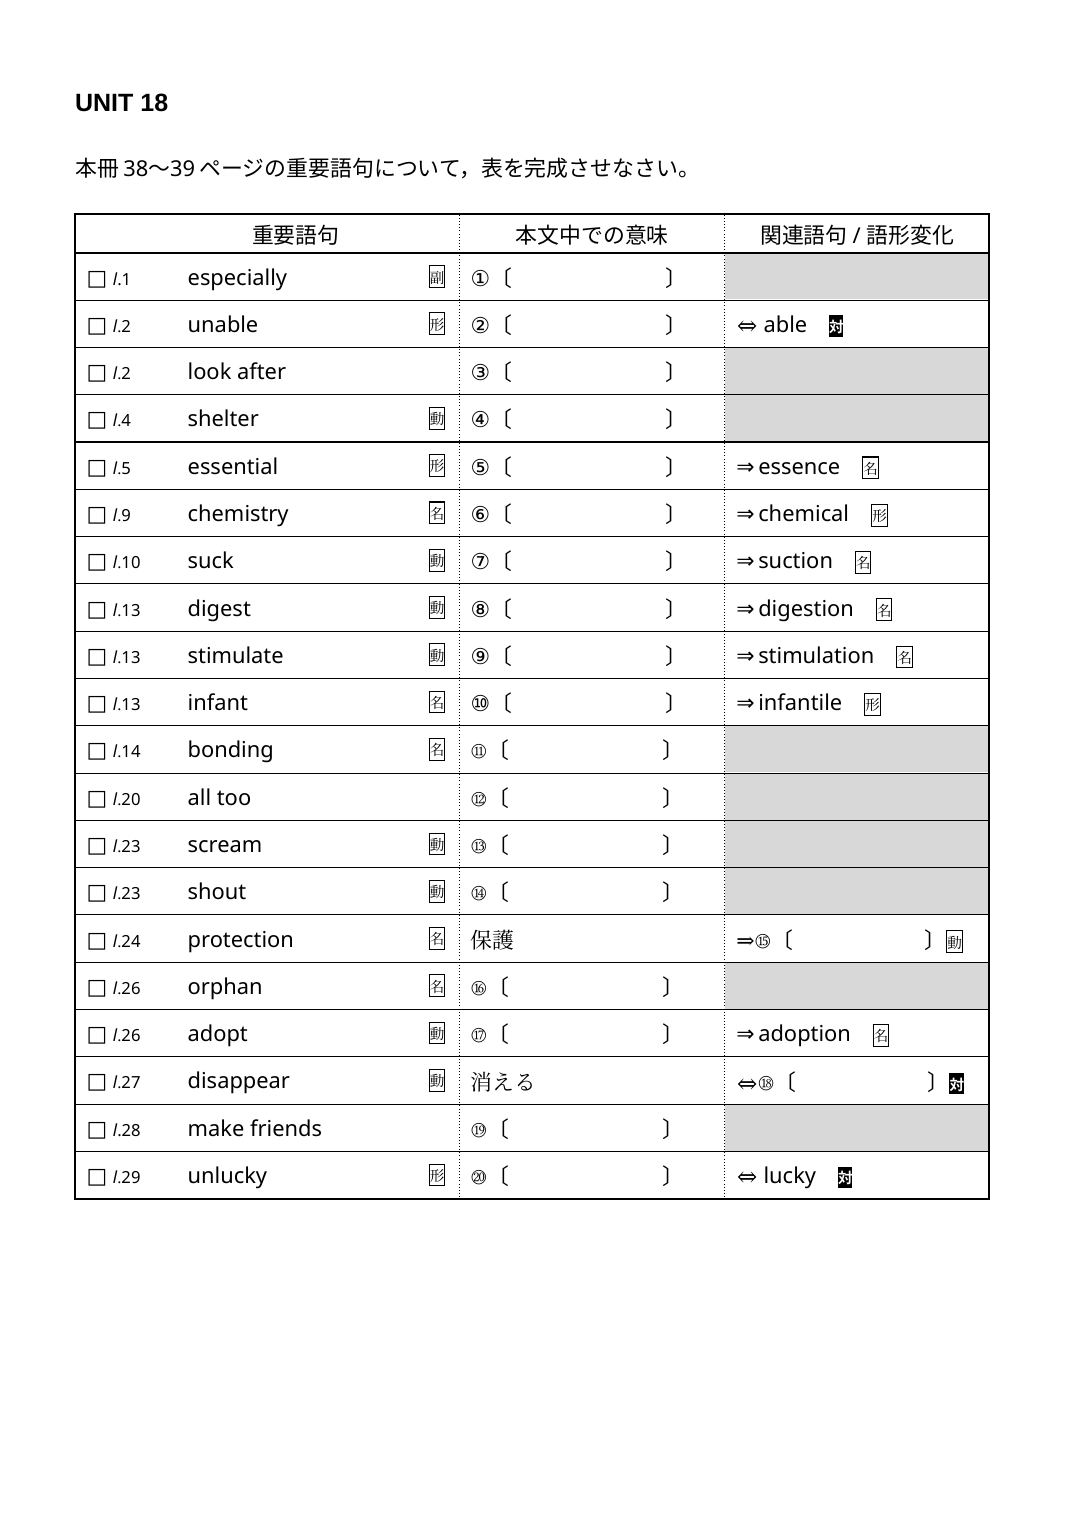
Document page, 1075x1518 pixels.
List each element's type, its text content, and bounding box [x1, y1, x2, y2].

table_cell □ l.27 [76, 1057, 176, 1103]
table_cell ⇔ able 対 [725, 301, 988, 347]
table_cell [725, 774, 988, 820]
table_cell 動 [415, 1010, 459, 1056]
table_cell □ l.5 [76, 443, 176, 489]
table_cell 保護 [459, 915, 725, 962]
table_cell 動 [415, 395, 459, 441]
table_cell □ l.13 [76, 679, 176, 725]
table_cell orphan [176, 963, 415, 1009]
table_cell □ l.24 [76, 915, 176, 962]
table_header 本文中での意味 [459, 215, 725, 252]
table_cell ⑧〔 〕 [459, 584, 725, 631]
table_cell 名 [415, 915, 459, 962]
table_cell □ l.26 [76, 963, 176, 1009]
table_cell shout [176, 868, 415, 914]
table_cell ⑪〔 〕 [459, 726, 725, 772]
table_cell □ l.23 [76, 821, 176, 867]
table_cell ⇒ chemical 形 [725, 490, 988, 536]
table_cell ⑭〔 〕 [459, 868, 725, 914]
table_cell □ l.28 [76, 1105, 176, 1151]
table_cell □ l.1 [76, 254, 176, 299]
table_cell 名 [415, 726, 459, 772]
text UNIT 18 [75, 84, 1000, 121]
table_cell shelter [176, 395, 415, 441]
table_cell stimulate [176, 632, 415, 678]
table_cell ⑫〔 〕 [459, 774, 725, 820]
table_cell ⑬〔 〕 [459, 821, 725, 867]
table_cell ③〔 〕 [459, 348, 725, 394]
table_cell adopt [176, 1010, 415, 1056]
table_header 重要語句 [176, 215, 415, 252]
table_cell ②〔 〕 [459, 301, 725, 347]
table_cell □ l.26 [76, 1010, 176, 1056]
table_cell ⑳〔 〕 [459, 1152, 725, 1198]
table_cell essential [176, 443, 415, 489]
table_cell ①〔 〕 [459, 254, 725, 299]
table_cell □ l.23 [76, 868, 176, 914]
table_cell 副 [415, 254, 459, 299]
table_header [76, 215, 176, 252]
table_cell 名 [415, 679, 459, 725]
table_cell 形 [415, 443, 459, 489]
table_cell unable [176, 301, 415, 347]
table_cell ⑨〔 〕 [459, 632, 725, 678]
table_cell look after [176, 348, 415, 394]
table_cell disappear [176, 1057, 415, 1103]
table_cell [725, 254, 988, 299]
table_cell [725, 395, 988, 441]
table_cell 形 [415, 301, 459, 347]
table_cell 名 [415, 963, 459, 1009]
table_cell 形 [415, 1152, 459, 1198]
table_cell [415, 1105, 459, 1151]
table_cell ⇒ stimulation 名 [725, 632, 988, 678]
table_cell [725, 821, 988, 867]
table_cell □ l.20 [76, 774, 176, 820]
table_cell □ l.4 [76, 395, 176, 441]
table_cell ⑥〔 〕 [459, 490, 725, 536]
table_cell all too [176, 774, 415, 820]
table_cell □ l.2 [76, 301, 176, 347]
table_cell ⑦〔 〕 [459, 537, 725, 583]
table_cell ⑩〔 〕 [459, 679, 725, 725]
table_cell ⇒ digestion 名 [725, 584, 988, 631]
table_cell □ l.10 [76, 537, 176, 583]
table_cell ⑲〔 〕 [459, 1105, 725, 1151]
table_cell ⇒ suction 名 [725, 537, 988, 583]
table_cell infant [176, 679, 415, 725]
table_header 関連語句 / 語形変化 [725, 215, 988, 252]
table_cell suck [176, 537, 415, 583]
table_cell □ l.9 [76, 490, 176, 536]
table_cell 動 [415, 821, 459, 867]
table_cell □ l.29 [76, 1152, 176, 1198]
table_cell [725, 348, 988, 394]
table_cell □ l.13 [76, 584, 176, 631]
table_cell [725, 1105, 988, 1151]
table_cell 名 [415, 490, 459, 536]
table_cell ⇔⑱〔 〕対 [725, 1057, 988, 1103]
table_cell digest [176, 584, 415, 631]
table_cell 動 [415, 1057, 459, 1103]
table_cell 動 [415, 537, 459, 583]
table_cell □ l.14 [76, 726, 176, 772]
table_cell bonding [176, 726, 415, 772]
table_cell □ l.13 [76, 632, 176, 678]
table_cell [415, 774, 459, 820]
table_cell especially [176, 254, 415, 299]
table_header [415, 215, 459, 252]
table_cell 消える [459, 1057, 725, 1103]
table_cell ⇒⑮〔 〕動 [725, 915, 988, 962]
table_cell ⑰〔 〕 [459, 1010, 725, 1056]
text 本冊38～39ページの重要語句について，表を完成させなさい。 [75, 151, 1000, 183]
table_cell [415, 348, 459, 394]
table_cell ⇒ adoption 名 [725, 1010, 988, 1056]
table_cell unlucky [176, 1152, 415, 1198]
table_cell □ l.2 [76, 348, 176, 394]
table_cell 動 [415, 584, 459, 631]
table_cell ⑤〔 〕 [459, 443, 725, 489]
table_cell chemistry [176, 490, 415, 536]
table_cell ⇒ essence 名 [725, 443, 988, 489]
table_cell [725, 726, 988, 772]
table_cell protection [176, 915, 415, 962]
table_cell [725, 868, 988, 914]
table_cell make friends [176, 1105, 415, 1151]
table_cell 動 [415, 632, 459, 678]
table_cell ⑯〔 〕 [459, 963, 725, 1009]
table_cell 動 [415, 868, 459, 914]
table_cell ⇒ infantile 形 [725, 679, 988, 725]
table_cell scream [176, 821, 415, 867]
table_cell ④〔 〕 [459, 395, 725, 441]
table_cell ⇔ lucky 対 [725, 1152, 988, 1198]
table_cell [725, 963, 988, 1009]
